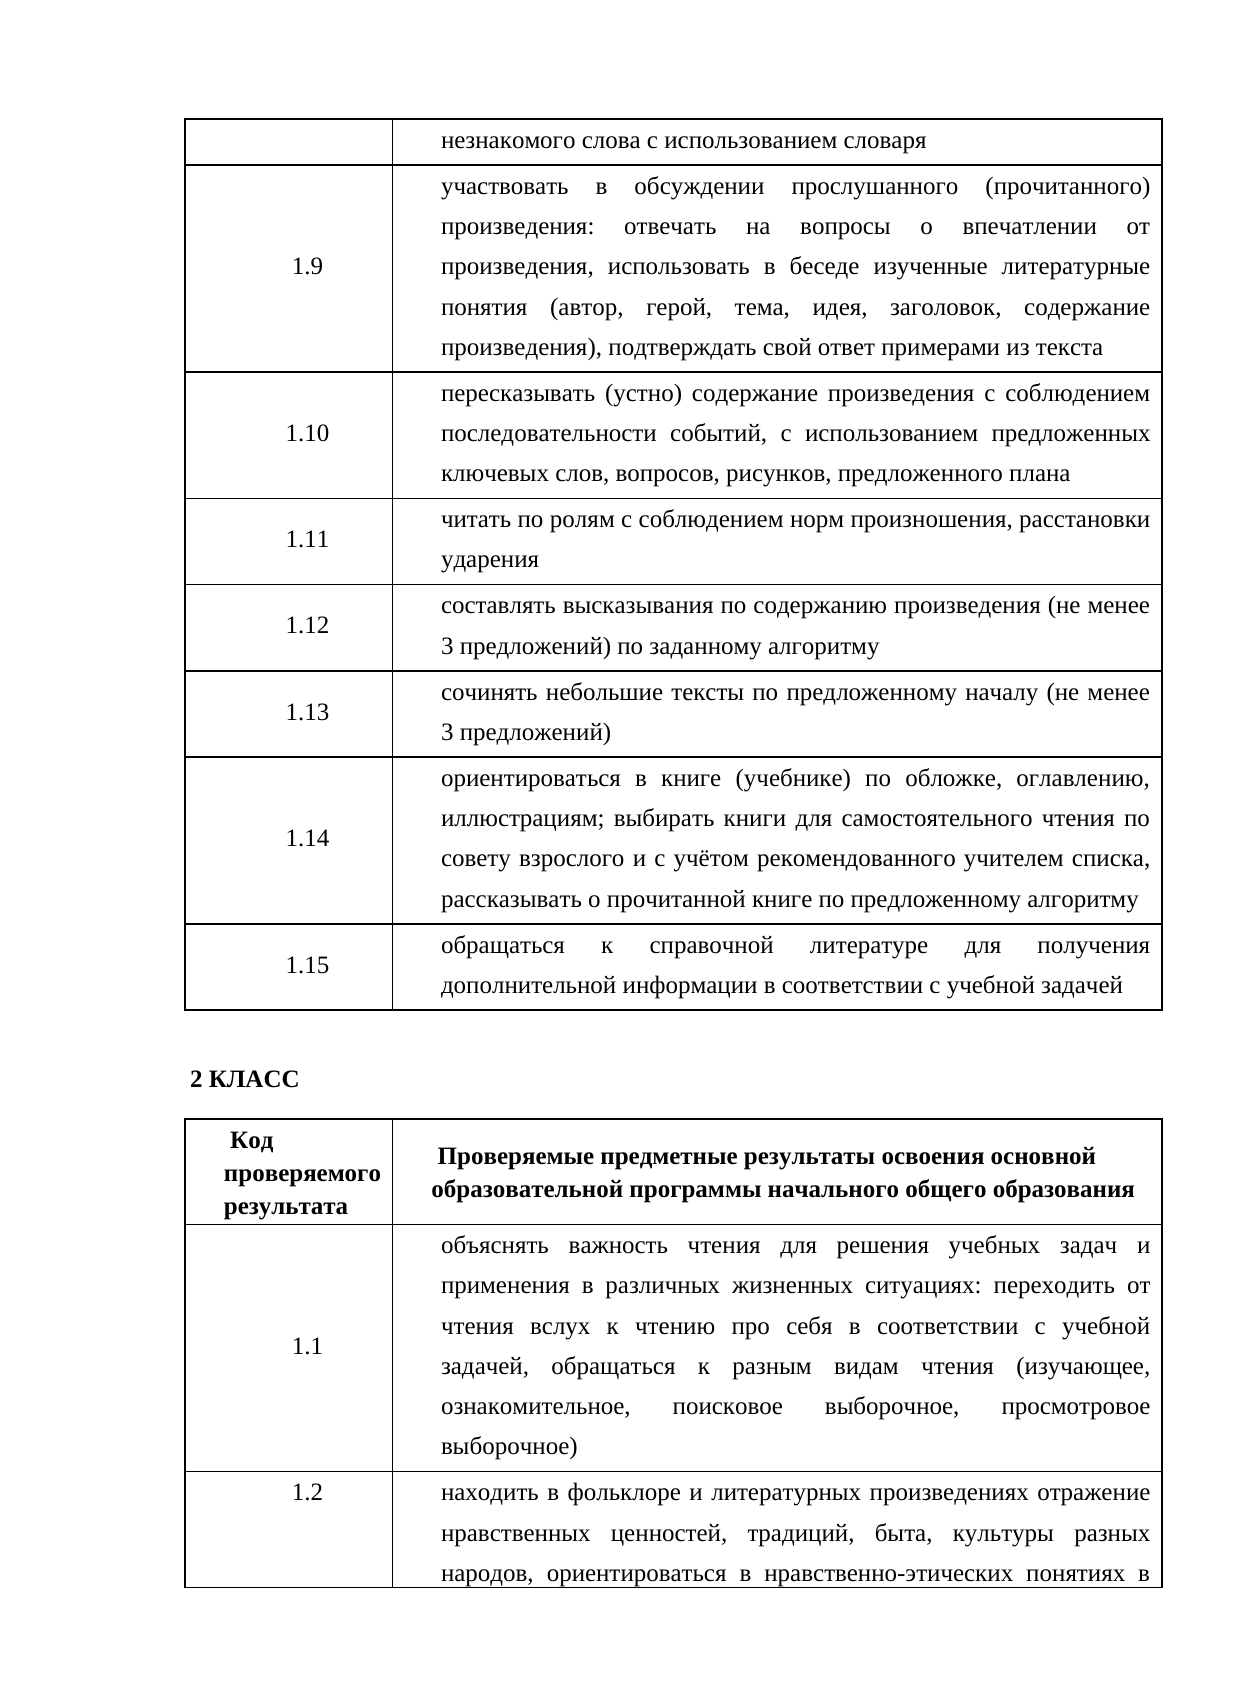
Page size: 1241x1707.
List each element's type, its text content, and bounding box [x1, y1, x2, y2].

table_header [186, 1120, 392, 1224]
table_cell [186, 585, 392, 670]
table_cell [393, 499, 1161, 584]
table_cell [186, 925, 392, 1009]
text 2 КЛАСС [190, 1064, 1152, 1093]
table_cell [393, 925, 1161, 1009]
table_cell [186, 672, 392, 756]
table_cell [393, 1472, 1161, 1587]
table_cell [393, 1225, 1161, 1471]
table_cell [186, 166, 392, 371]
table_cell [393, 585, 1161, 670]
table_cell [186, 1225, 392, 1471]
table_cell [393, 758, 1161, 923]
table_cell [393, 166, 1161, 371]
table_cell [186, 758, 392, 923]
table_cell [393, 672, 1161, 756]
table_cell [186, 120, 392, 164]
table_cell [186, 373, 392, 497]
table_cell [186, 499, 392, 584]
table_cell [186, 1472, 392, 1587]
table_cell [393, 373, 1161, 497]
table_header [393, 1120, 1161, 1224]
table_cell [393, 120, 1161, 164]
